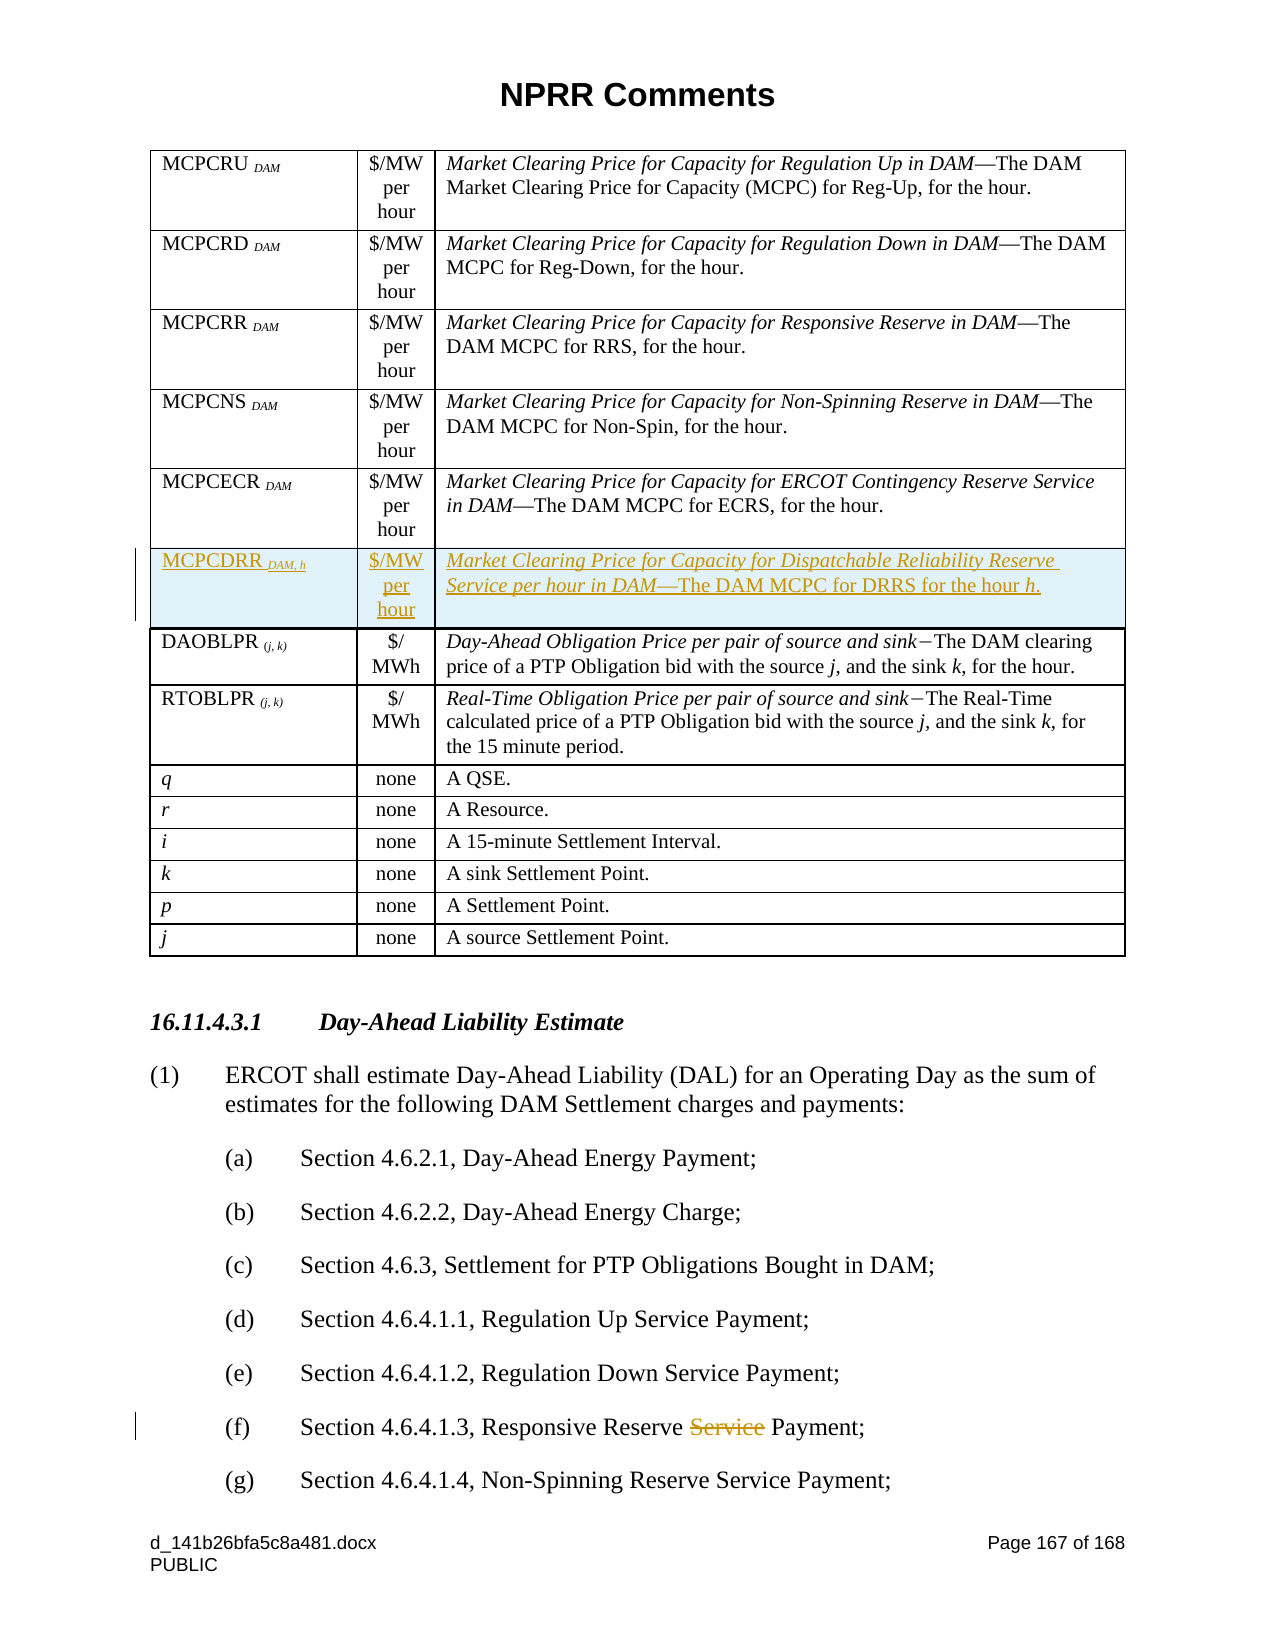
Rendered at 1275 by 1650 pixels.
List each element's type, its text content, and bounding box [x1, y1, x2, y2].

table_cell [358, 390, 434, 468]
text (f) Section 4.6.4.1.3, Responsive Reserve Payment; [225, 1412, 1125, 1440]
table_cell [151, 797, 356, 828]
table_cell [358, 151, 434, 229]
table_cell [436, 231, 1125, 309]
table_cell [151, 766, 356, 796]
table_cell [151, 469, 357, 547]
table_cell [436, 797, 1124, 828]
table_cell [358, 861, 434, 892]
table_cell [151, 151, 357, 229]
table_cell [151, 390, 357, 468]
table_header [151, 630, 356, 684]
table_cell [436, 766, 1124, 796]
text (b) Section 4.6.2.2, Day-Ahead Energy Charge; [225, 1197, 1125, 1225]
text (1) ERCOT shall estimate Day-Ahead Liability (DAL) for an Operating Day as the sum of estimates for the following DAM Settlement charges and payments: [150, 1060, 1125, 1118]
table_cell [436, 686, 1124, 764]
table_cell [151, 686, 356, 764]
text (g) Section 4.6.4.1.4, Non-Spinning Reserve Service Payment; [225, 1465, 1125, 1494]
text (a) Section 4.6.2.1, Day-Ahead Energy Payment; [225, 1143, 1125, 1172]
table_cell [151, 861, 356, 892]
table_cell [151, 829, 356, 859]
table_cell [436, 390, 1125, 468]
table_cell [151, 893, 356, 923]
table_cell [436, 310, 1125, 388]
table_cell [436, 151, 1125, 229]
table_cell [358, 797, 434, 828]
text (d) Section 4.6.4.1.1, Regulation Up Service Payment; [225, 1304, 1125, 1333]
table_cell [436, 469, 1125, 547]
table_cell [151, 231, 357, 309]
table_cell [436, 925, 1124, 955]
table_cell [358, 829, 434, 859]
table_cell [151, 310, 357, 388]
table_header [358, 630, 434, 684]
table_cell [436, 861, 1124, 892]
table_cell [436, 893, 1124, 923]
text (c) Section 4.6.3, Settlement for PTP Obligations Bought in DAM; [225, 1250, 1125, 1279]
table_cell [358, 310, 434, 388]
text 16.11.4.3.1 Day-Ahead Liability Estimate [150, 1007, 1125, 1035]
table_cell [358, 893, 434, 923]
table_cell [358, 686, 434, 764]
text (e) Section 4.6.4.1.2, Regulation Down Service Payment; [225, 1358, 1125, 1387]
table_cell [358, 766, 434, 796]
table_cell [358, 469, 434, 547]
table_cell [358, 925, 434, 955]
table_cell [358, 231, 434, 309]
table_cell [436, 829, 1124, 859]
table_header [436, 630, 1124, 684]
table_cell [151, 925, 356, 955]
